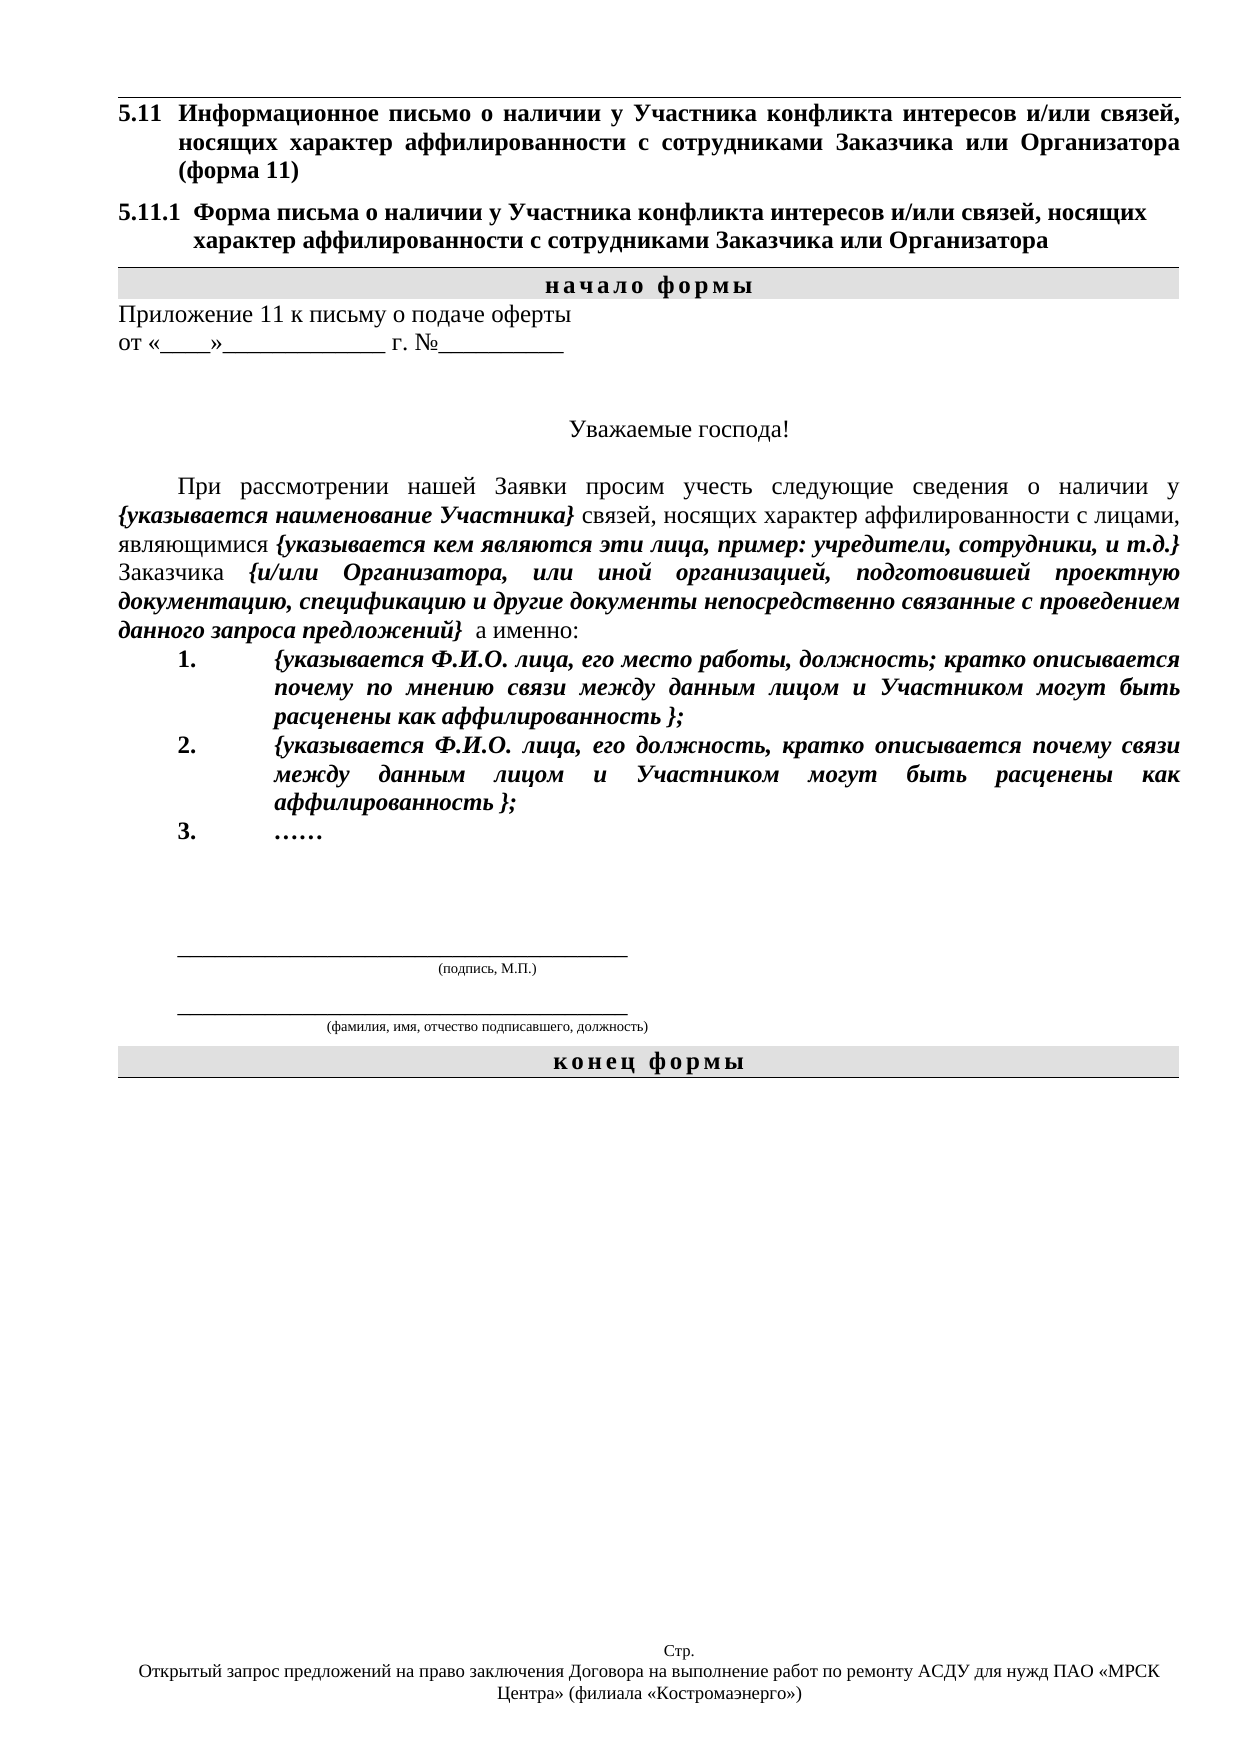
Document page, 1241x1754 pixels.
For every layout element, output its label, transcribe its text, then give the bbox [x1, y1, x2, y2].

text ____________________________________ [118, 931, 1181, 960]
text начало формы [118, 268, 1179, 299]
text ____________________________________ [118, 989, 1181, 1017]
subtitle Информационное письмо о наличии у Участника конфликта интересов и/или связей, носящих характер аффилированности с сотрудниками Заказчика или Организатора (форма 11) [118, 98, 1181, 184]
list {указывается Ф.И.О. лица, его место работы, должность; кратко описывается почему по мнению связи между данным лицом и Участником могут быть расценены как аффилированность }; [177, 644, 1181, 730]
text конец формы [118, 1046, 1179, 1077]
text Приложение 11 к письму о подаче оферты от «____»_____________ г. №__________ [118, 299, 1181, 356]
list …… [177, 816, 1181, 845]
list {указывается Ф.И.О. лица, его должность, кратко описывается почему связи между данным лицом и Участником могут быть расценены как аффилированность }; [177, 730, 1181, 816]
text Уважаемые господа! [118, 414, 1181, 442]
text (подпись, М.П.) [118, 960, 797, 989]
text (фамилия, имя, отчество подписавшего, должность) [118, 1017, 797, 1046]
subtitle Форма письма о наличии у Участника конфликта интересов и/или связей, носящих характер аффилированности с сотрудниками Заказчика или Организатора [118, 197, 1181, 254]
text При рассмотрении нашей Заявки просим учесть следующие сведения о наличии у {указывается наименование Участника} связей, носящих характер аффилированности с лицами, являющимися {указывается кем являются эти лица, пример: учредители, сотрудники, и т.д.} Заказчика {и/или Организатора, или иной организацией, подготовившей проектную документацию, спецификацию и другие документы непосредственно связанные с проведением данного запроса предложений} а именно: [118, 471, 1181, 644]
